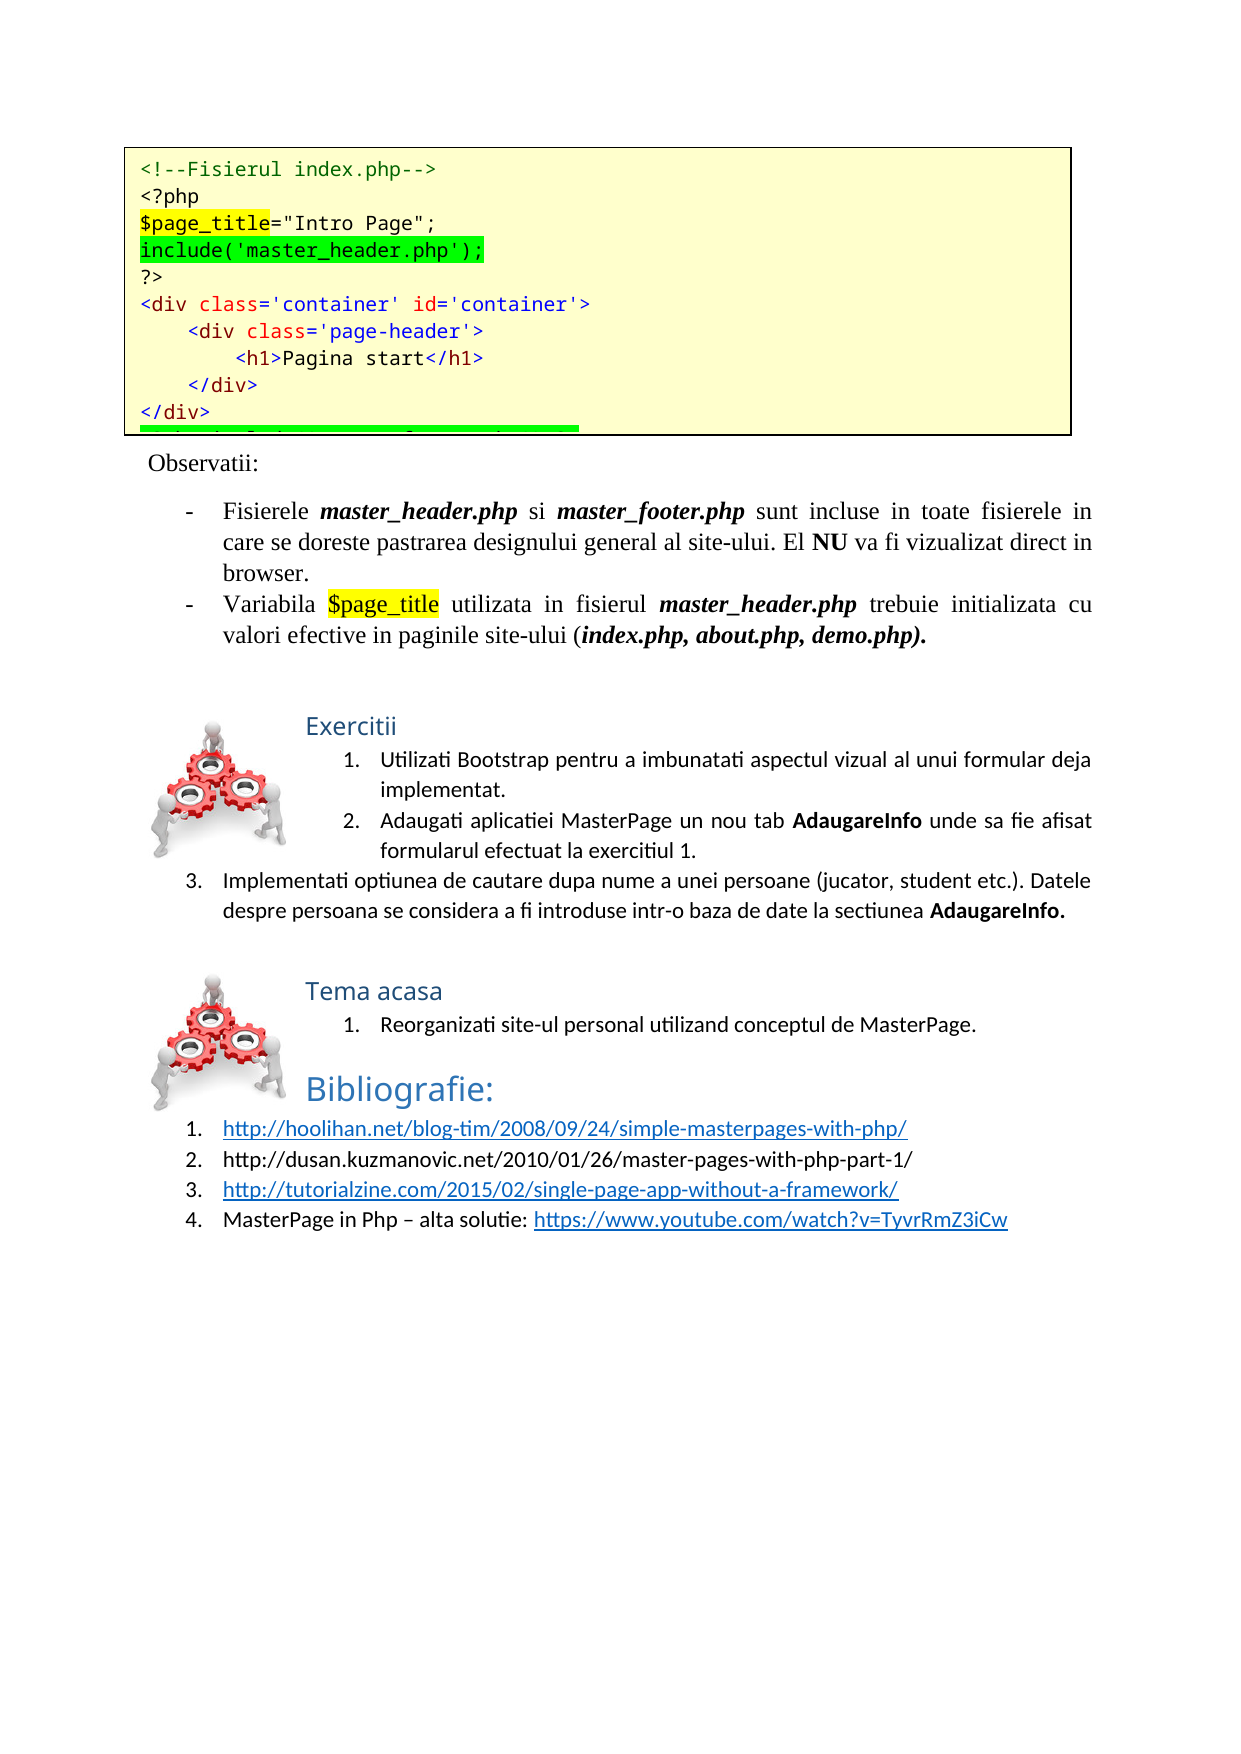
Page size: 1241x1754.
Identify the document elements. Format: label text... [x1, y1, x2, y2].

picture [147, 719, 287, 859]
list Adaugati aplicatiei MasterPage un nou tab AdaugareInfo unde sa fie afisat formularul efectuat la exercitiul 1. [185, 806, 1093, 864]
text Observatii: [148, 148, 1093, 477]
list Reorganizati site-ul personal utilizand conceptul de MasterPage. [287, 1010, 1093, 1038]
list http://tutorialzine.com/2015/02/single-page-app-without-a-framework/ [185, 1175, 1093, 1203]
list Implementati optiunea de cautare dupa nume a unei persoane (jucator, student etc.). Datele despre persoana se considera a fi introduse intr-o baza de date la sectiunea AdaugareInfo. [185, 866, 1093, 924]
list MasterPage in Php – alta solutie: https://www.youtube.com/watch?v=TyvrRmZ3iCw [185, 1205, 1093, 1233]
list http://dusan.kuzmanovic.net/2010/01/26/master-pages-with-php-part-1/ [185, 1145, 1093, 1173]
picture [147, 972, 287, 1112]
list Utilizati Bootstrap pentru a imbunatati aspectul vizual al unui formular deja implementat. [287, 745, 1093, 804]
subtitle Exercitii [148, 709, 1093, 743]
list Fisierele master_header.php si master_footer.php sunt incluse in toate fisierele in care se doreste pastrarea designului general al site-ului. El NU va fi vizualizat direct in browser. [185, 496, 1093, 587]
list Variabila $page_title utilizata in fisierul master_header.php trebuie initializata cu valori efective in paginile site-ului (index.php, about.php, demo.php). [185, 589, 1093, 649]
list http://hoolihan.net/blog-tim/2008/09/24/simple-masterpages-with-php/ [185, 1114, 1093, 1142]
subtitle Bibliografie: [287, 1066, 1093, 1111]
subtitle Tema acasa [287, 973, 1093, 1008]
